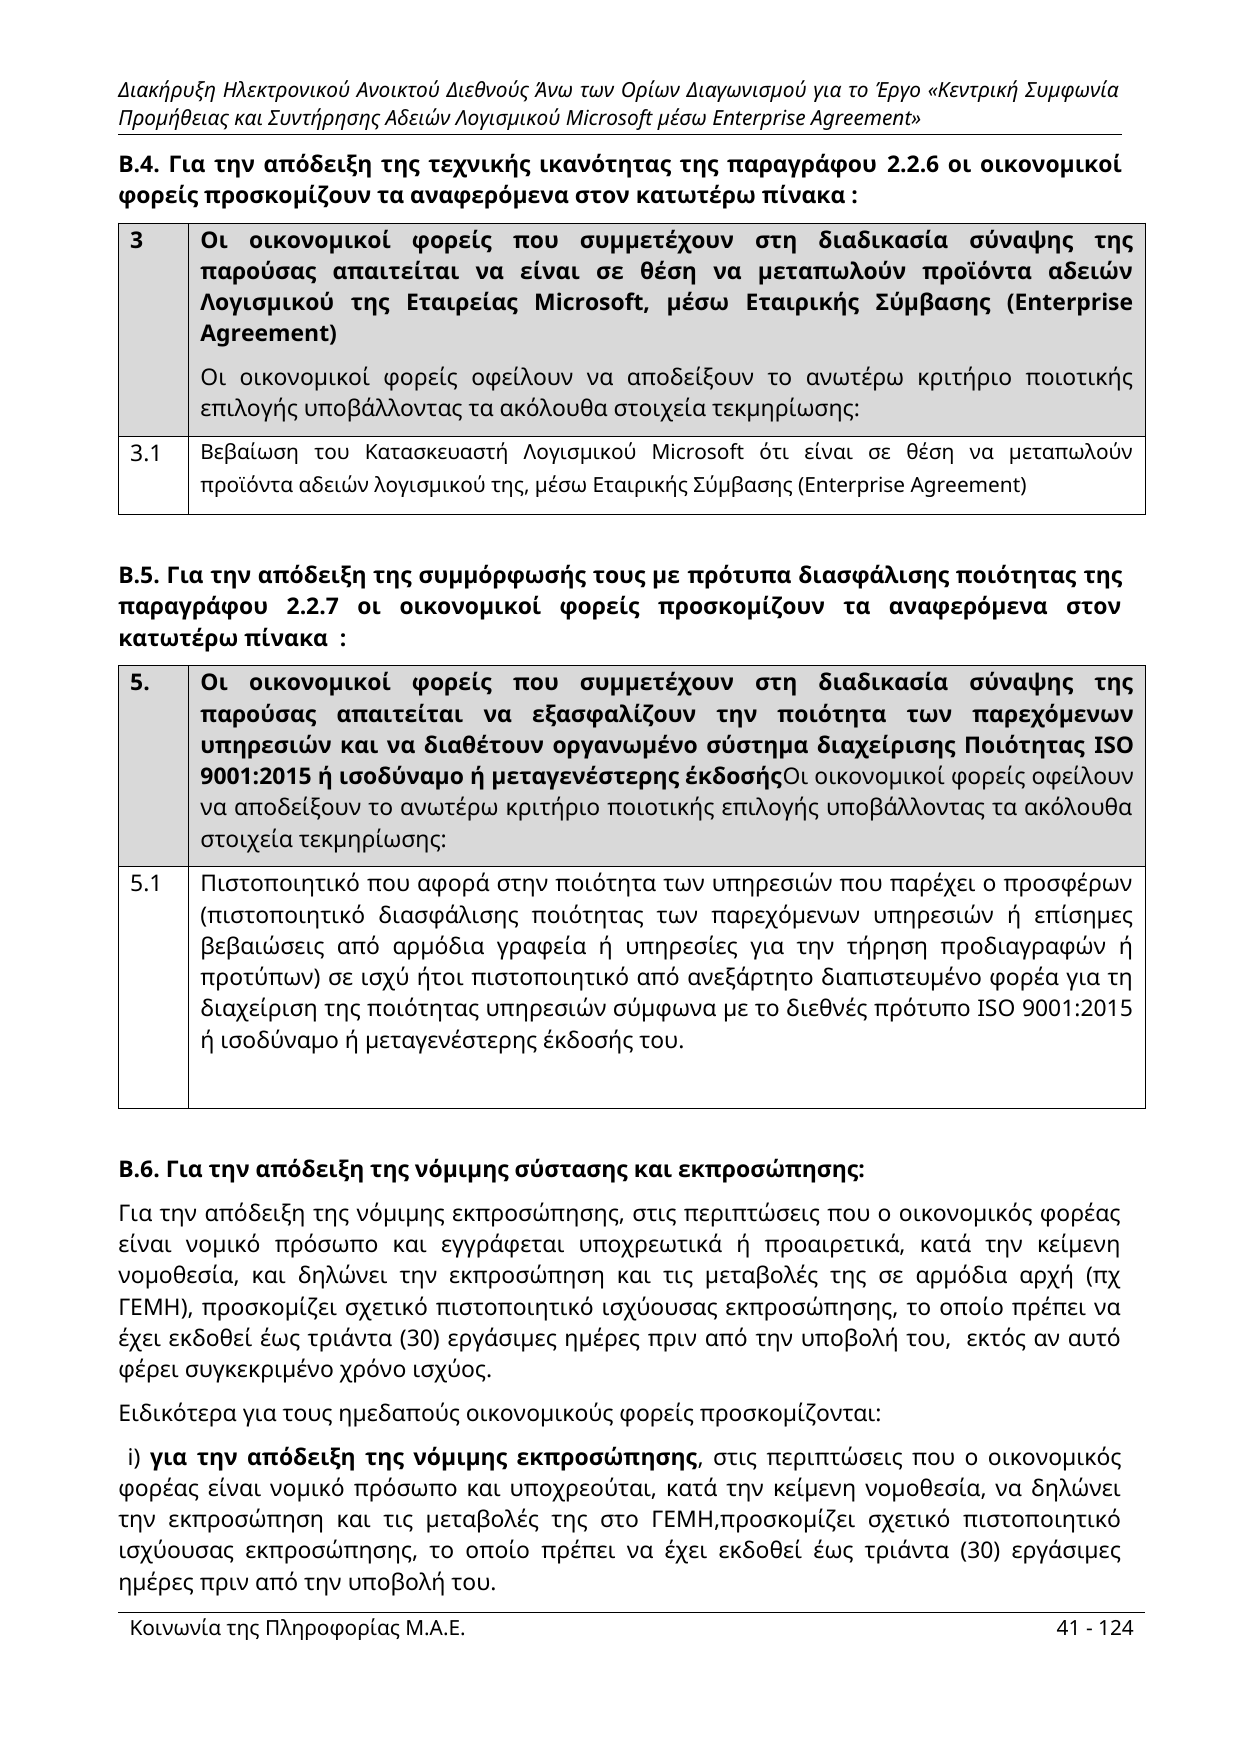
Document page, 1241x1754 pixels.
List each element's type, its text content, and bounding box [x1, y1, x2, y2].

table_cell 3.1 [119, 437, 188, 514]
text Β.6. Για την απόδειξη της νόμιμης σύστασης και εκπροσώπησης: [118, 1153, 1122, 1184]
text i) για την απόδειξη της νόμιμης εκπροσώπησης, στις περιπτώσεις που ο οικονομικός φορέας είναι νομικό πρόσωπο και υποχρεούται, κατά την κείμενη νομοθεσία, να δηλώνει την εκπροσώπηση και τις μεταβολές της στο ΓΕΜΗ,προσκομίζει σχετικό πιστοποιητικό ισχύουσας εκπροσώπησης, το οποίο πρέπει να έχει εκδοθεί έως τριάντα (30) εργάσιμες ημέρες πριν από την υποβολή του. [118, 1441, 1122, 1597]
table_header Οι οικονομικοί φορείς που συμμετέχουν στη διαδικασία σύναψης της παρούσας απαιτείται να εξασφαλίζουν την ποιότητα των παρεχόμενων υπηρεσιών και να διαθέτουν οργανωμένο σύστημα διαχείρισης Ποιότητας ΙSO 9001:2015 ή ισοδύναμο ή μεταγενέστερης έκδοσήςΟι οικονομικοί φορείς οφείλουν να αποδείξουν το ανωτέρω κριτήριο ποιοτικής επιλογής υποβάλλοντας τα ακόλουθα στοιχεία τεκμηρίωσης: [189, 666, 1145, 866]
table_cell Πιστοποιητικό που αφορά στην ποιότητα των υπηρεσιών που παρέχει ο προσφέρων (πιστοποιητικό διασφάλισης ποιότητας των παρεχόμενων υπηρεσιών ή επίσημες βεβαιώσεις από αρμόδια γραφεία ή υπηρεσίες για την τήρηση προδιαγραφών ή προτύπων) σε ισχύ ήτοι πιστοποιητικό από ανεξάρτητο διαπιστευμένο φορέα για τη διαχείριση της ποιότητας υπηρεσιών σύμφωνα με το διεθνές πρότυπο ΙSO 9001:2015 ή ισοδύναμο ή μεταγενέστερης έκδοσής του. [189, 867, 1145, 1108]
text Ειδικότερα για τους ημεδαπούς οικονομικούς φορείς προσκομίζονται: [118, 1397, 1122, 1428]
text Β.5. Για την απόδειξη της συμμόρφωσής τους με πρότυπα διασφάλισης ποιότητας της παραγράφου 2.2.7 οι οικονομικοί φορείς προσκομίζουν τα αναφερόμενα στον κατωτέρω πίνακα : [118, 559, 1122, 653]
table_cell 5.1 [119, 867, 188, 1108]
table_header 5. [119, 666, 188, 866]
table_cell Βεβαίωση του Κατασκευαστή Λογισμικού Microsoft ότι είναι σε θέση να μεταπωλούν προϊόντα αδειών λογισμικού της, μέσω Εταιρικής Σύμβασης (Enterprise Agreement) [189, 437, 1145, 514]
table_header 3 [119, 224, 188, 436]
text Β.4. Για την απόδειξη της τεχνικής ικανότητας της παραγράφου 2.2.6 οι οικονομικοί φορείς προσκομίζουν τα αναφερόμενα στον κατωτέρω πίνακα : [118, 147, 1122, 210]
text Για την απόδειξη της νόμιμης εκπροσώπησης, στις περιπτώσεις που ο οικονομικός φορέας είναι νομικό πρόσωπο και εγγράφεται υποχρεωτικά ή προαιρετικά, κατά την κείμενη νομοθεσία, και δηλώνει την εκπροσώπηση και τις μεταβολές της σε αρμόδια αρχή (πχ ΓΕΜΗ), προσκομίζει σχετικό πιστοποιητικό ισχύουσας εκπροσώπησης, το οποίο πρέπει να έχει εκδοθεί έως τριάντα (30) εργάσιμες ημέρες πριν από την υποβολή του, εκτός αν αυτό φέρει συγκεκριμένο χρόνο ισχύος. [118, 1197, 1122, 1384]
table_header Οι οικονομικοί φορείς που συμμετέχουν στη διαδικασία σύναψης της παρούσας απαιτείται να είναι σε θέση να μεταπωλούν προϊόντα αδειών Λογισμικού της Εταιρείας Microsoft, μέσω Εταιρικής Σύμβασης (Enterprise Agreement) Οι οικονομικοί φορείς οφείλουν να αποδείξουν το ανωτέρω κριτήριο ποιοτικής επιλογής υποβάλλοντας τα ακόλουθα στοιχεία τεκμηρίωσης: [189, 224, 1145, 436]
